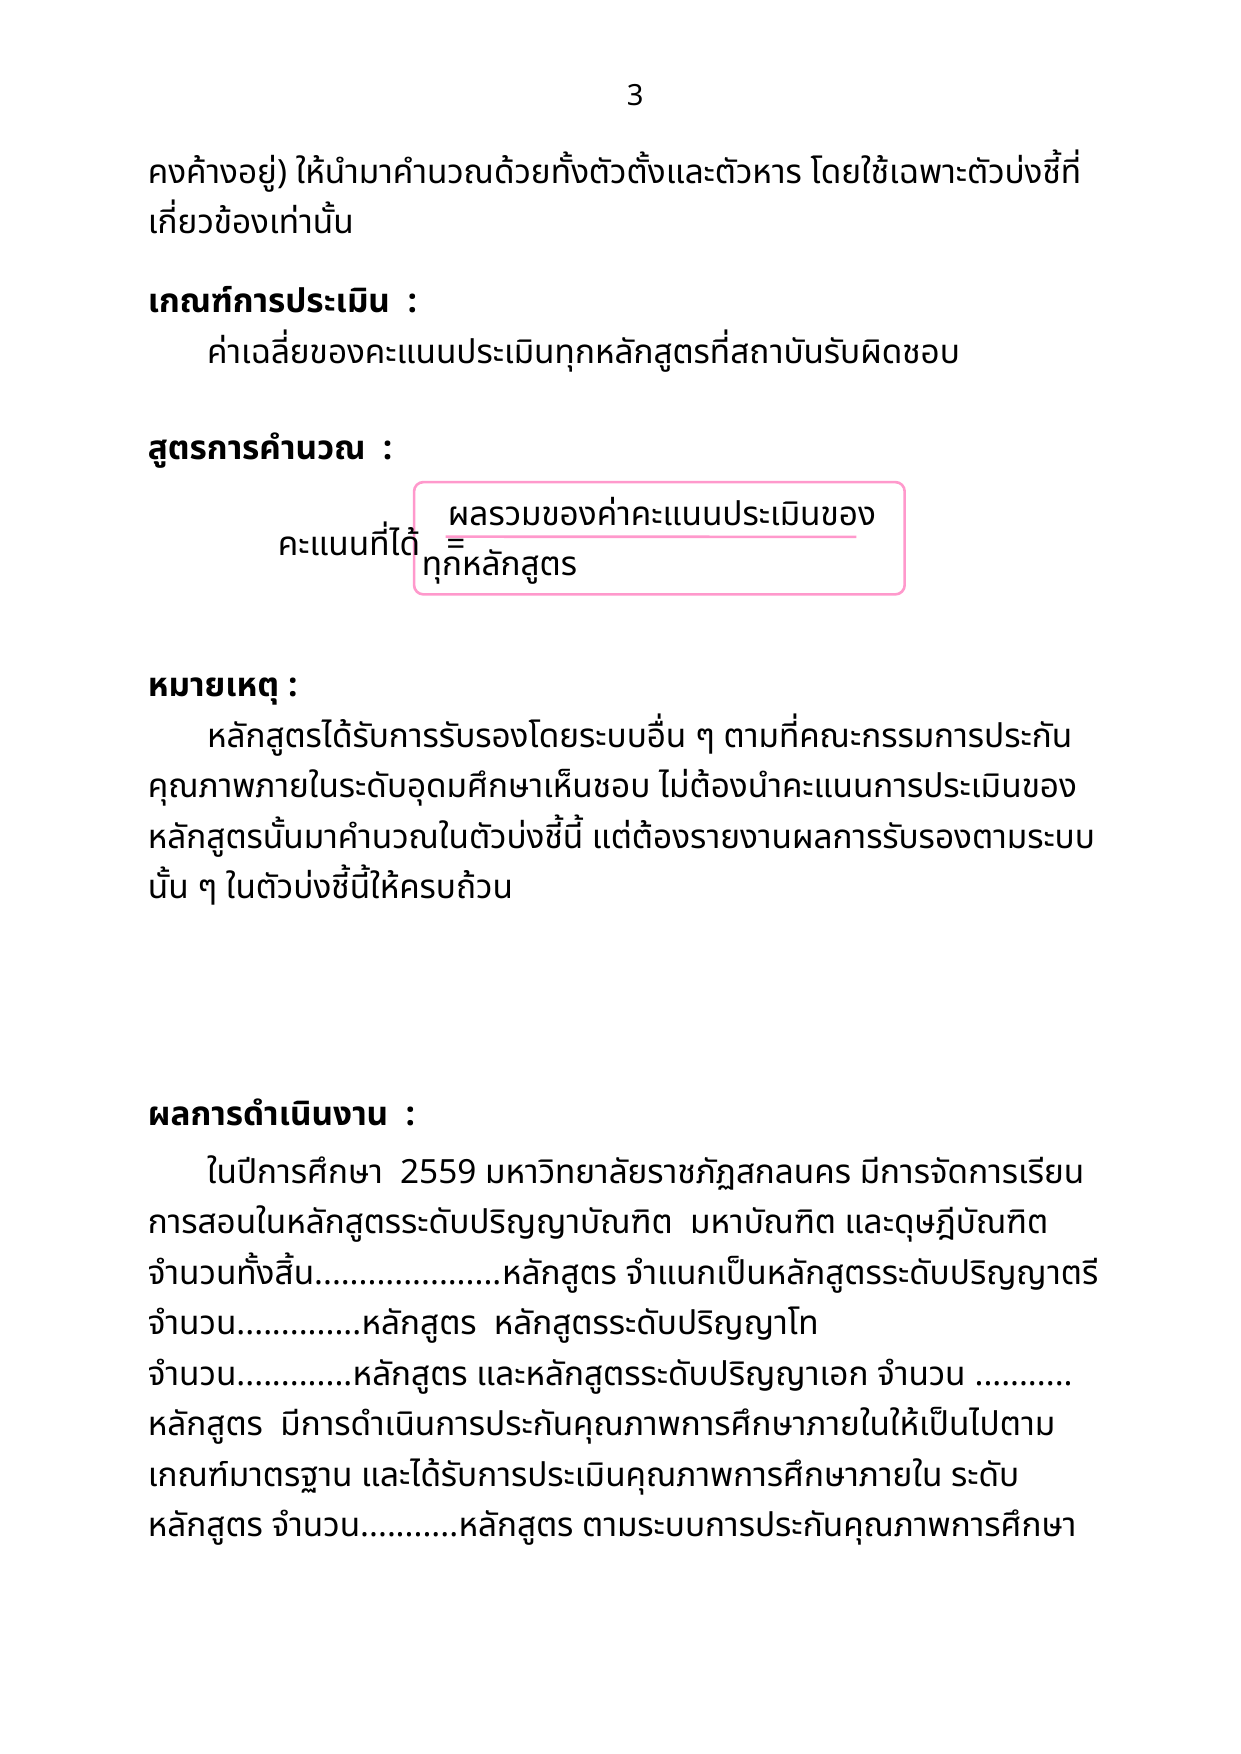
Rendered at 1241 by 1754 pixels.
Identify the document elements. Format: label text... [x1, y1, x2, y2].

text ผลการดำเนินงาน : [148, 1089, 1122, 1140]
text หลักสูตรได้รับการรับรองโดยระบบอื่น ๆ ตามที่คณะกรรมการประกันคุณภาพภายในระดับอุดมศึกษาเห็นชอบ ไม่ต้องนำคะแนนการประเมินของหลักสูตรนั้นมาคำนวณในตัวบ่งชี้นี้ แต่ต้องรายงานผลการรับรองตามระบบนั้น ๆ ในตัวบ่งชี้นี้ให้ครบถ้วน [148, 712, 1122, 913]
text ค่าเฉลี่ยของคะแนนประเมินทุกหลักสูตรที่สถาบันรับผิดชอบ [148, 328, 1120, 378]
text เกณฑ์การประเมิน : [148, 277, 1120, 328]
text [148, 148, 1131, 249]
text หมายเหตุ : [148, 661, 1122, 712]
text สูตรการคำนวณ : [148, 424, 1122, 474]
text คะแนนที่ได้ = [148, 520, 1120, 570]
